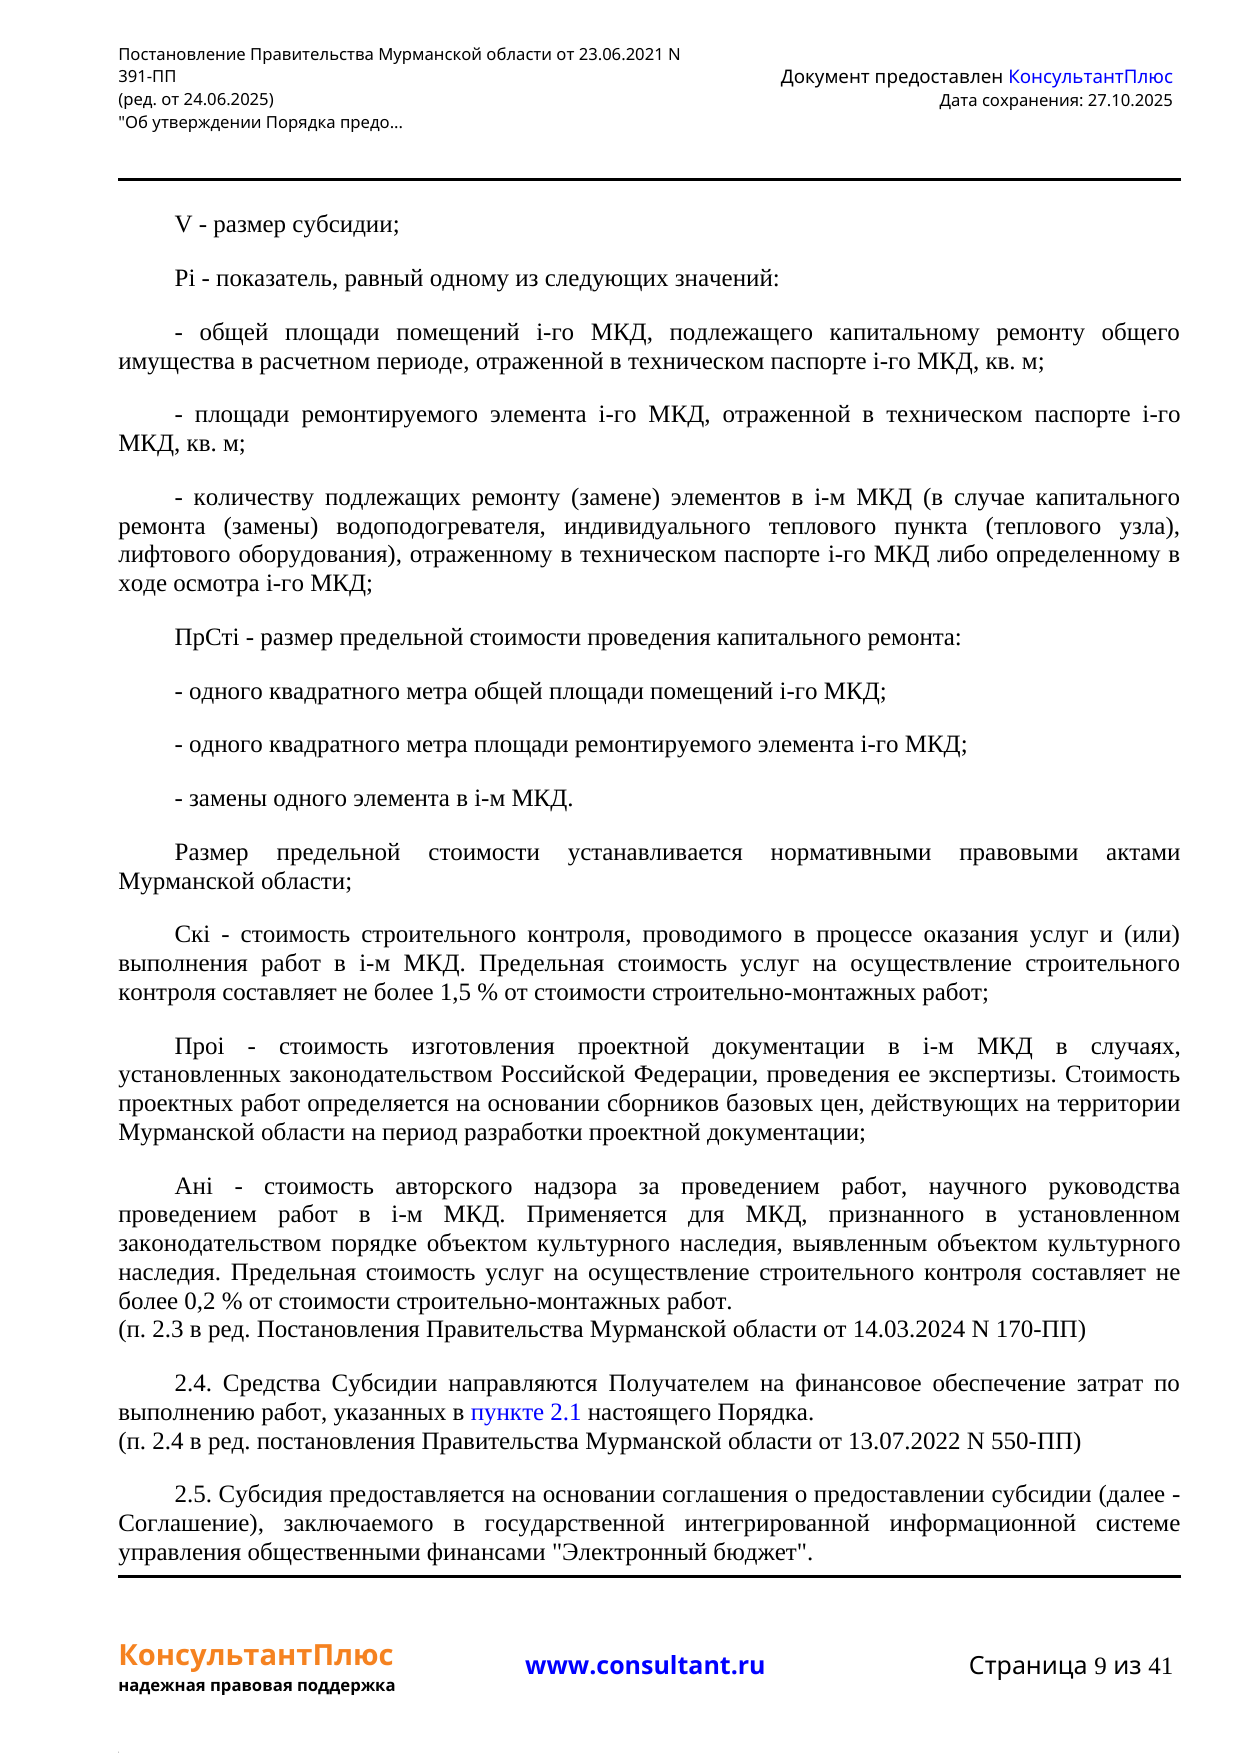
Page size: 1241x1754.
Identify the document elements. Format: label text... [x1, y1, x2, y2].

text Скi - стоимость строительного контроля, проводимого в процессе оказания услуг и (или) выполнения работ в i-м МКД. Предельная стоимость услуг на осуществление строительного контроля составляет не более 1,5 % от стоимости строительно-монтажных работ; [118, 919, 1181, 1006]
text - количеству подлежащих ремонту (замене) элементов в i-м МКД (в случае капитального ремонта (замены) водоподогревателя, индивидуального теплового пункта (теплового узла), лифтового оборудования), отраженному в техническом паспорте i-го МКД либо определенному в ходе осмотра i-го МКД; [118, 482, 1181, 597]
text - одного квадратного метра площади ремонтируемого элемента i-го МКД; [118, 729, 1181, 758]
text Размер предельной стоимости устанавливается нормативными правовыми актами Мурманской области; [118, 837, 1181, 894]
text (п. 2.4 в ред. постановления Правительства Мурманской области от 13.07.2022 N 550-ПП) [118, 1426, 1181, 1454]
text - замены одного элемента в i-м МКД. [118, 783, 1181, 812]
text - площади ремонтируемого элемента i-го МКД, отраженной в техническом паспорте i-го МКД, кв. м; [118, 399, 1181, 457]
text - общей площади помещений i-го МКД, подлежащего капитальному ремонту общего имущества в расчетном периоде, отраженной в техническом паспорте i-го МКД, кв. м; [118, 317, 1181, 374]
text 2.4. Средства Субсидии направляются Получателем на финансовое обеспечение затрат по выполнению работ, указанных в пункте 2.1 настоящего Порядка. [118, 1368, 1181, 1426]
text V - размер субсидии; [118, 209, 1181, 238]
text Проi - стоимость изготовления проектной документации в i-м МКД в случаях, установленных законодательством Российской Федерации, проведения ее экспертизы. Стоимость проектных работ определяется на основании сборников базовых цен, действующих на территории Мурманской области на период разработки проектной документации; [118, 1031, 1181, 1146]
text Pi - показатель, равный одному из следующих значений: [118, 263, 1181, 292]
text (п. 2.3 в ред. Постановления Правительства Мурманской области от 14.03.2024 N 170-ПП) [118, 1314, 1181, 1343]
text - одного квадратного метра общей площади помещений i-го МКД; [118, 676, 1181, 704]
text Анi - стоимость авторского надзора за проведением работ, научного руководства проведением работ в i-м МКД. Применяется для МКД, признанного в установленном законодательством порядке объектом культурного наследия, выявленным объектом культурного наследия. Предельная стоимость услуг на осуществление строительного контроля составляет не более 0,2 % от стоимости строительно-монтажных работ. [118, 1171, 1181, 1314]
text 2.5. Субсидия предоставляется на основании соглашения о предоставлении субсидии (далее - Соглашение), заключаемого в государственной интегрированной информационной системе управления общественными финансами "Электронный бюджет". [118, 1479, 1181, 1566]
text ПрСтi - размер предельной стоимости проведения капитального ремонта: [118, 622, 1181, 651]
